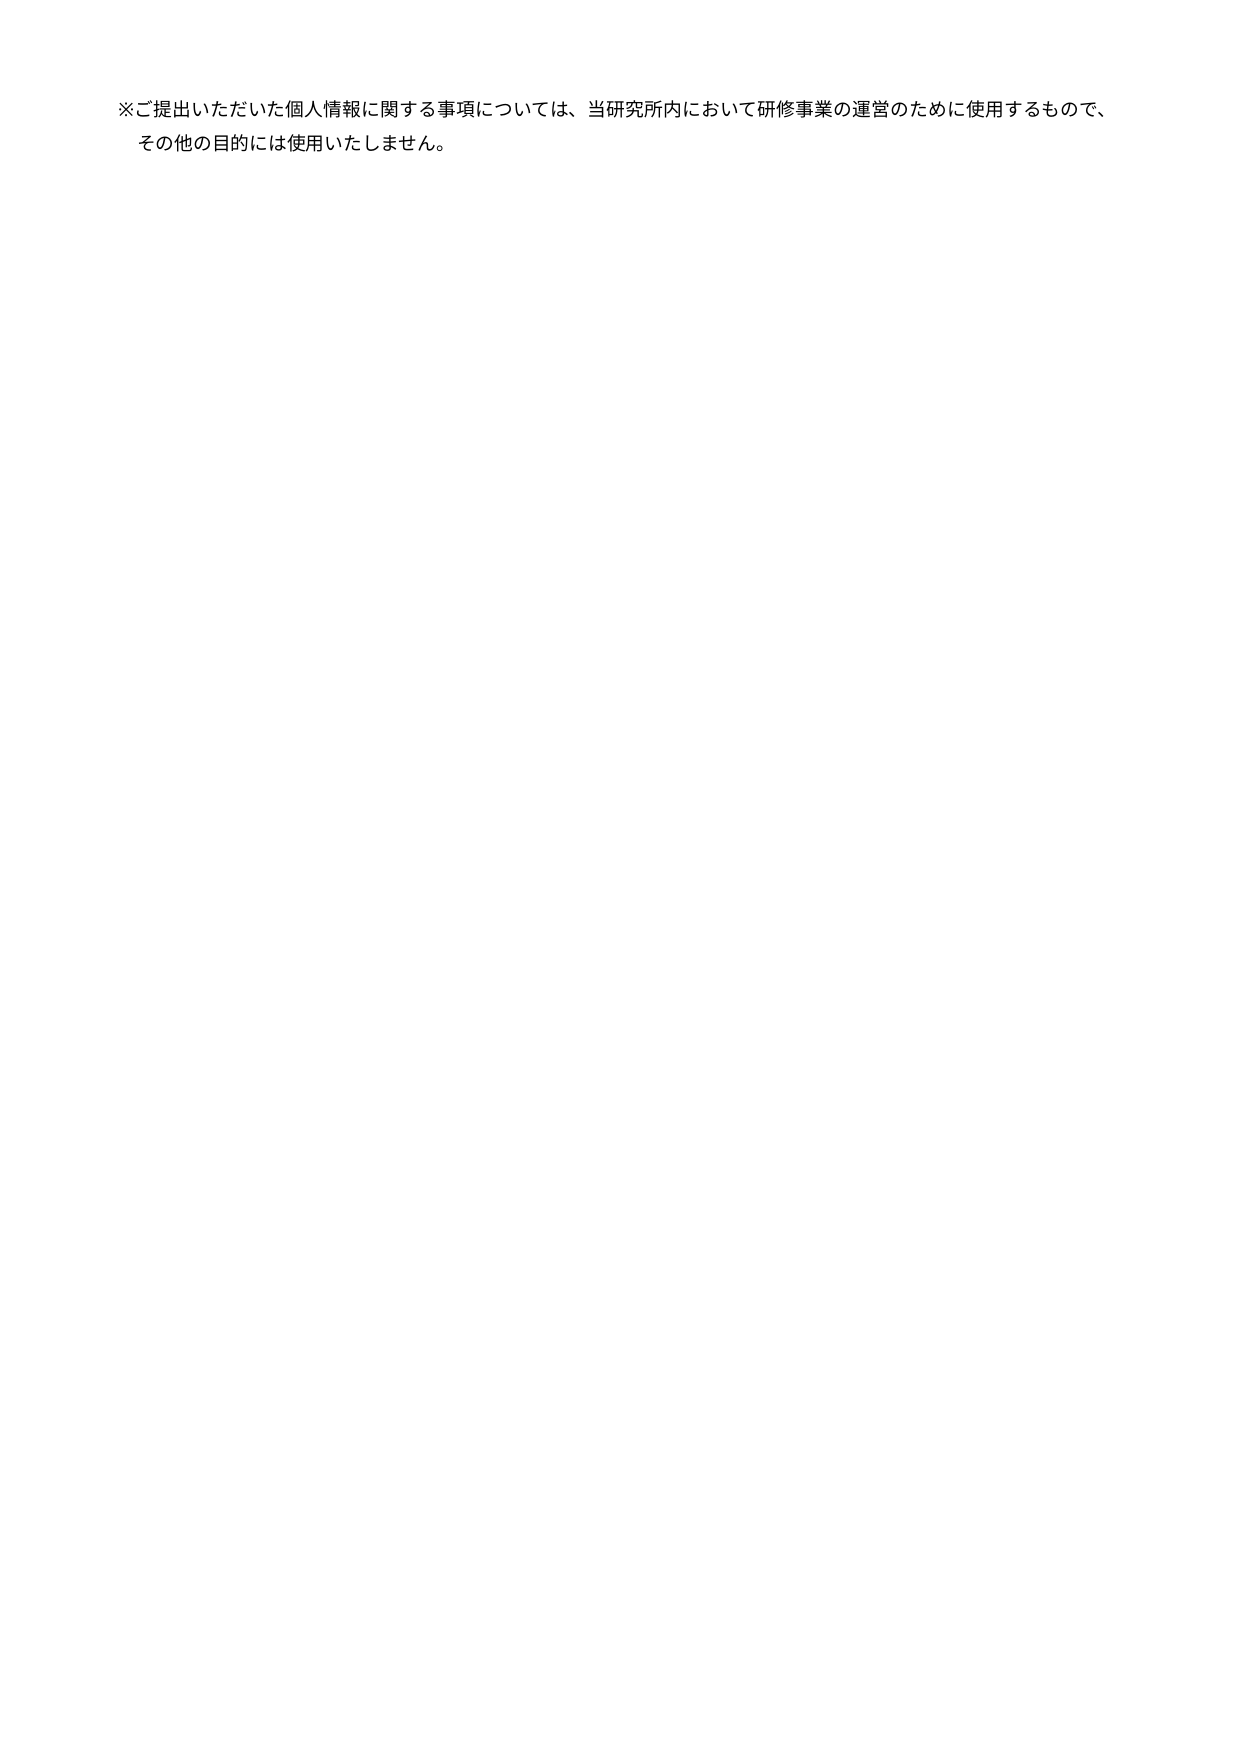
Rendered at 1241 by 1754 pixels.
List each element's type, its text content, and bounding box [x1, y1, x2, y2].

text ※ご提出いただいた個人情報に関する事項については、当研究所内において研修事業の運営のために使用するもので、その他の目的には使用いたしません。 [118, 92, 1122, 158]
